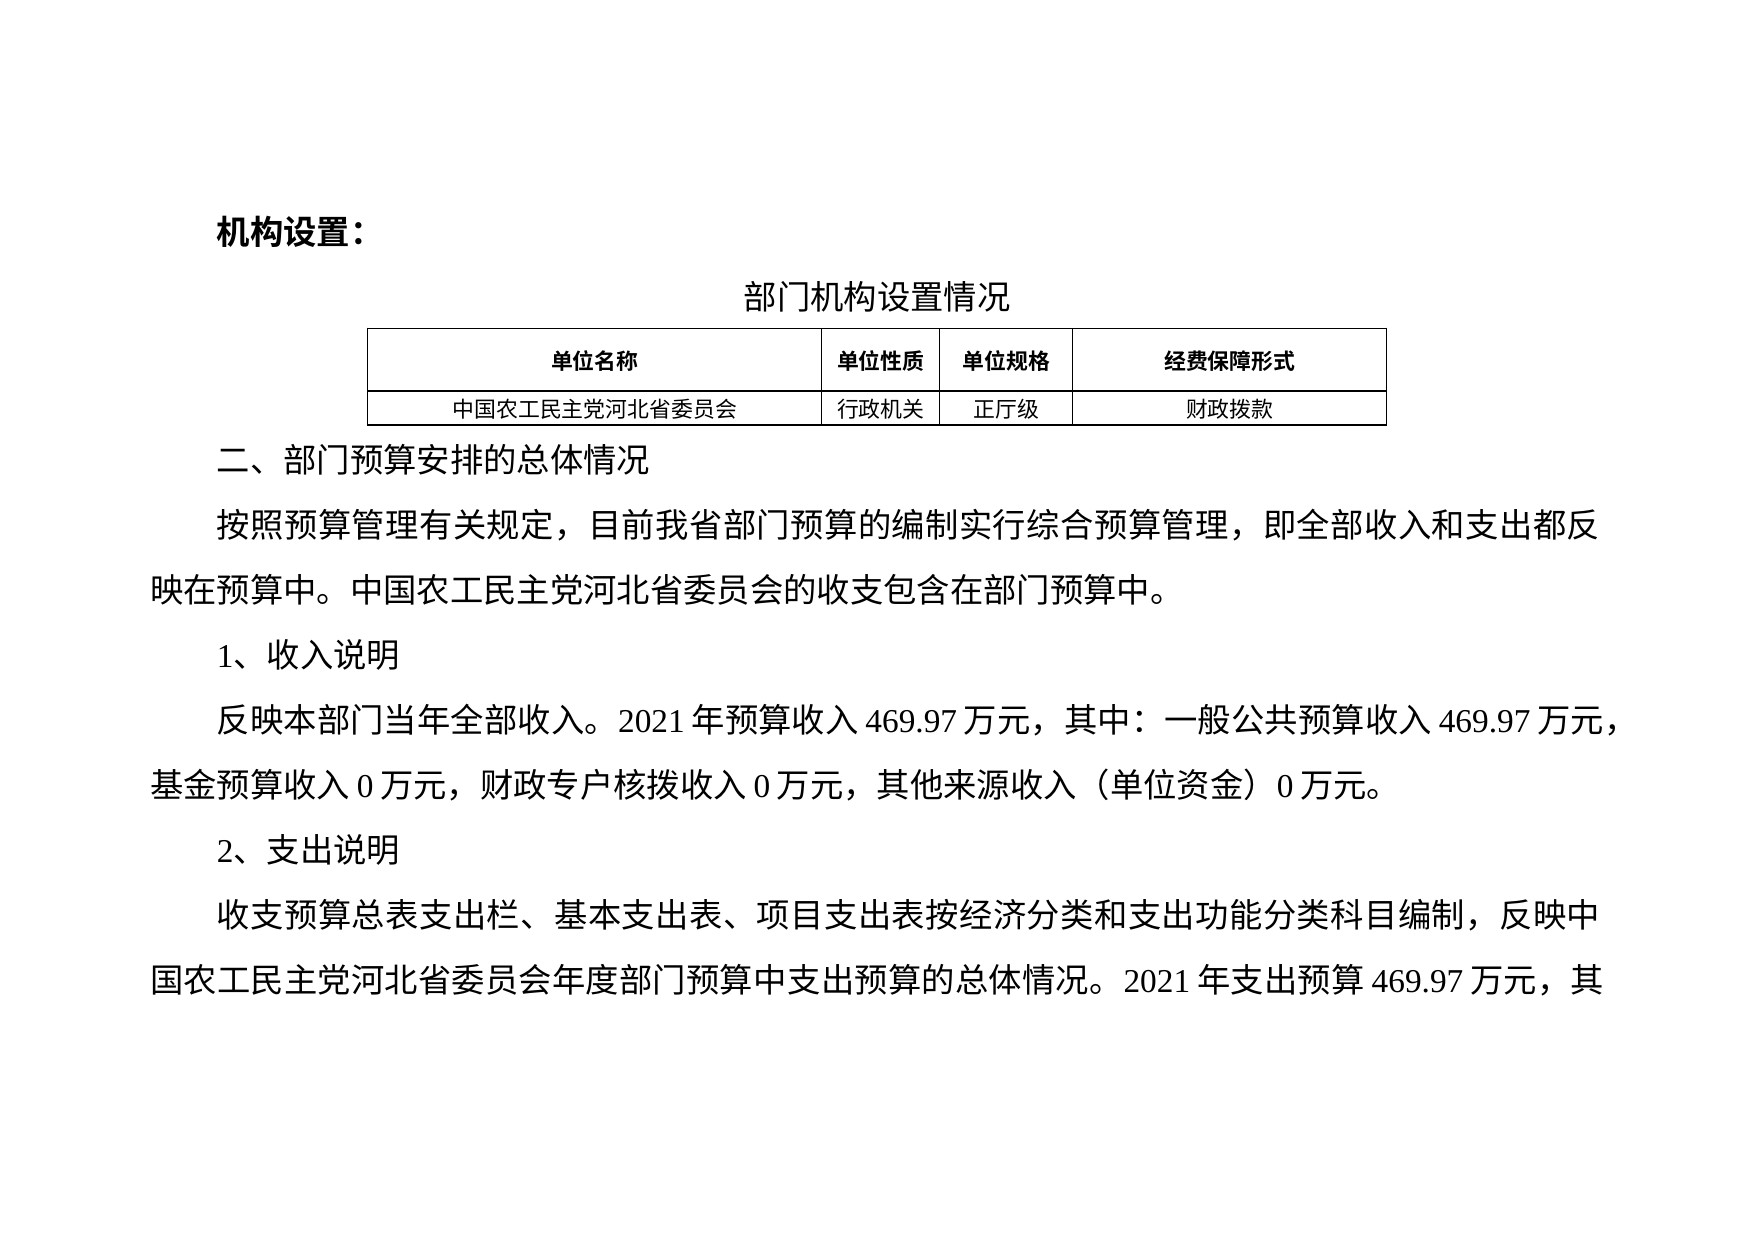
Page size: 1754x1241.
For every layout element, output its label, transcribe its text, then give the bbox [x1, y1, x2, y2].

table_header 经费保障形式 [1073, 329, 1386, 390]
table_cell 行政机关 [822, 392, 939, 424]
text 2、支出说明 [150, 816, 1604, 881]
table_cell 中国农工民主党河北省委员会 [368, 392, 821, 424]
table_header 单位名称 [368, 329, 821, 390]
text 部门机构设置情况 [150, 263, 1604, 328]
text 机构设置： [150, 198, 1604, 263]
table_cell 财政拨款 [1073, 392, 1386, 424]
table_header 单位性质 [822, 329, 939, 390]
table_cell 正厅级 [940, 392, 1072, 424]
text 1、收入说明 [150, 621, 1604, 686]
text 二、部门预算安排的总体情况 [150, 426, 1604, 491]
text 反映本部门当年全部收入。2021年预算收入469.97万元，其中：一般公共预算收入469.97万元，基金预算收入0万元，财政专户核拨收入0万元，其他来源收入（单位资金）0万元。 [150, 686, 1604, 816]
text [150, 881, 1604, 1011]
table_header 单位规格 [940, 329, 1072, 390]
text 按照预算管理有关规定，目前我省部门预算的编制实行综合预算管理，即全部收入和支出都反映在预算中。中国农工民主党河北省委员会的收支包含在部门预算中。 [150, 491, 1604, 621]
